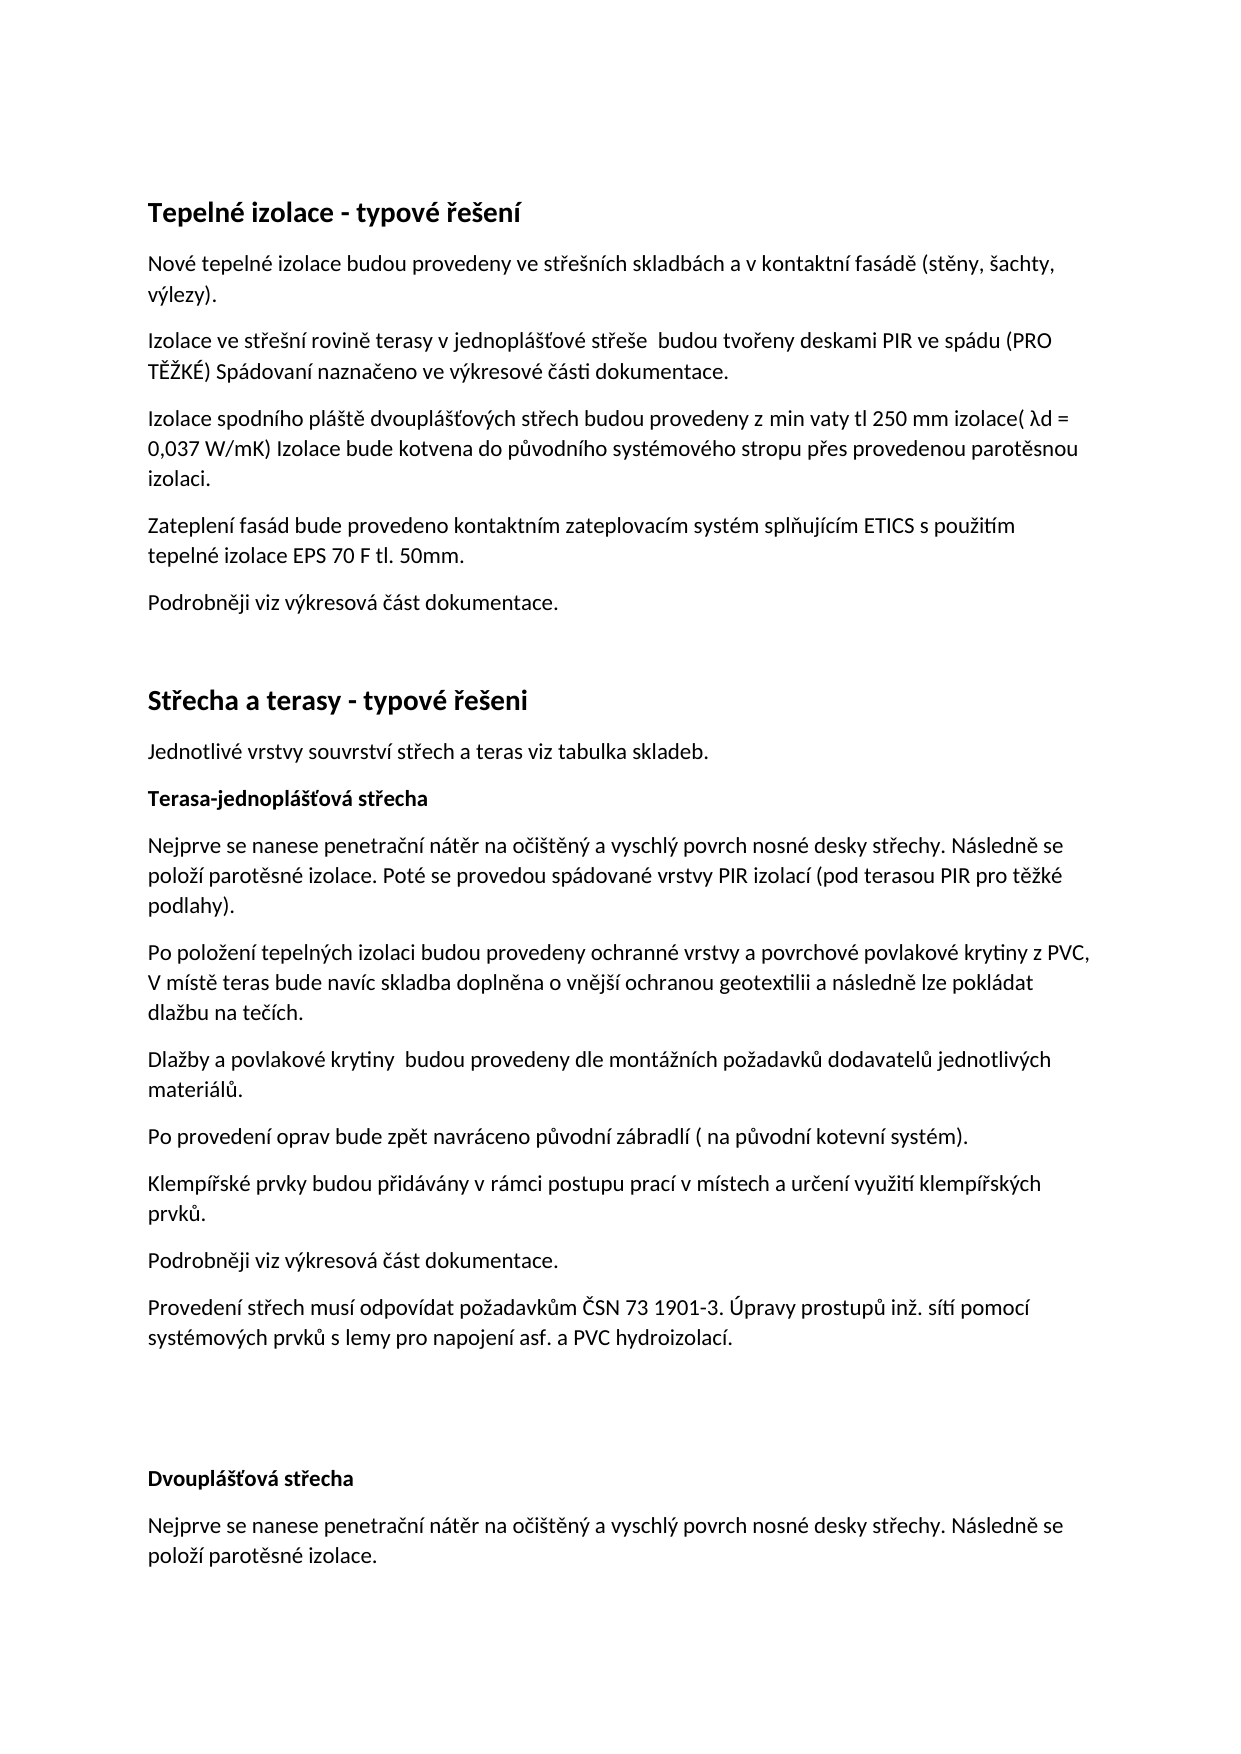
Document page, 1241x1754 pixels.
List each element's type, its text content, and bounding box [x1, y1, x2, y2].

text Nové tepelné izolace budou provedeny ve střešních skladbách a v kontaktní fasádě (stěny, šachty, výlezy). [148, 249, 1093, 308]
text Zateplení fasád bude provedeno kontaktním zateplovacím systém splňujícím ETICS s použitím tepelné izolace EPS tl. 50mm. [148, 511, 1093, 569]
text Nejprve se nanese penetrační nátěr na očištěný a vyschlý povrch nosné desky střechy. Následně se položí parotěsné izolace. Poté se provedou spádované vrstvy PIR izolací (pod terasou PIR pro těžké podlahy). [148, 831, 1093, 919]
text Dlažby a povlakové krytiny budou provedeny dle montážních požadavků dodavatelů jednotlivých materiálů. [148, 1045, 1093, 1103]
text Nejprve se nanese penetrační nátěr na očištěný a vyschlý povrch nosné desky střechy. Následně se položí parotěsné izolace. [148, 1511, 1093, 1569]
text Podrobněji viz výkresová část dokumentace. [148, 588, 1093, 616]
text Tepelné izolace - typové řešení [148, 194, 1093, 230]
text Po položení tepelných izolaci budou provedeny ochranné vrstvy a povrchové povlakové krytiny z PVC, V místě teras bude navíc skladba doplněna o vnější ochranou geotextilii a následně lze pokládat dlažbu na tečích. [148, 938, 1093, 1026]
text Izolace spodního pláště dvouplášťových střech budou provedeny z min vaty tl izolace( λd = 0,037 W/mK) Izolace bude kotvena do původního systémového stropu přes provedenou parotěsnou izolaci. [148, 404, 1093, 492]
text Dvouplášťová střecha [148, 1464, 1093, 1492]
text Střecha a terasy - typové řešeni [148, 682, 1093, 717]
text Izolace ve střešní rovině terasy v jednoplášťové střeše budou tvořeny deskami PIR ve spádu (PRO TĚŽKÉ) Spádovaní naznačeno ve výkresové části dokumentace. [148, 327, 1093, 385]
text Terasa-jednoplášťová střecha [148, 784, 1093, 812]
text Provedení střech musí odpovídat požadavkům ČSN 73 1901-3. Úpravy prostupů inž. sítí pomocí systémových prvků s lemy pro napojení asf. a PVC hydroizolací. [148, 1293, 1093, 1351]
text Podrobněji viz výkresová část dokumentace. [148, 1246, 1093, 1274]
text Jednotlivé vrstvy souvrství střech a teras viz tabulka skladeb. [148, 737, 1093, 765]
text Klempířské prvky budou přidávány v rámci postupu prací v místech a určení využití klempířských prvků. [148, 1169, 1093, 1227]
text Po provedení oprav bude zpět navráceno původní zábradlí ( na původní kotevní systém). [148, 1122, 1093, 1150]
